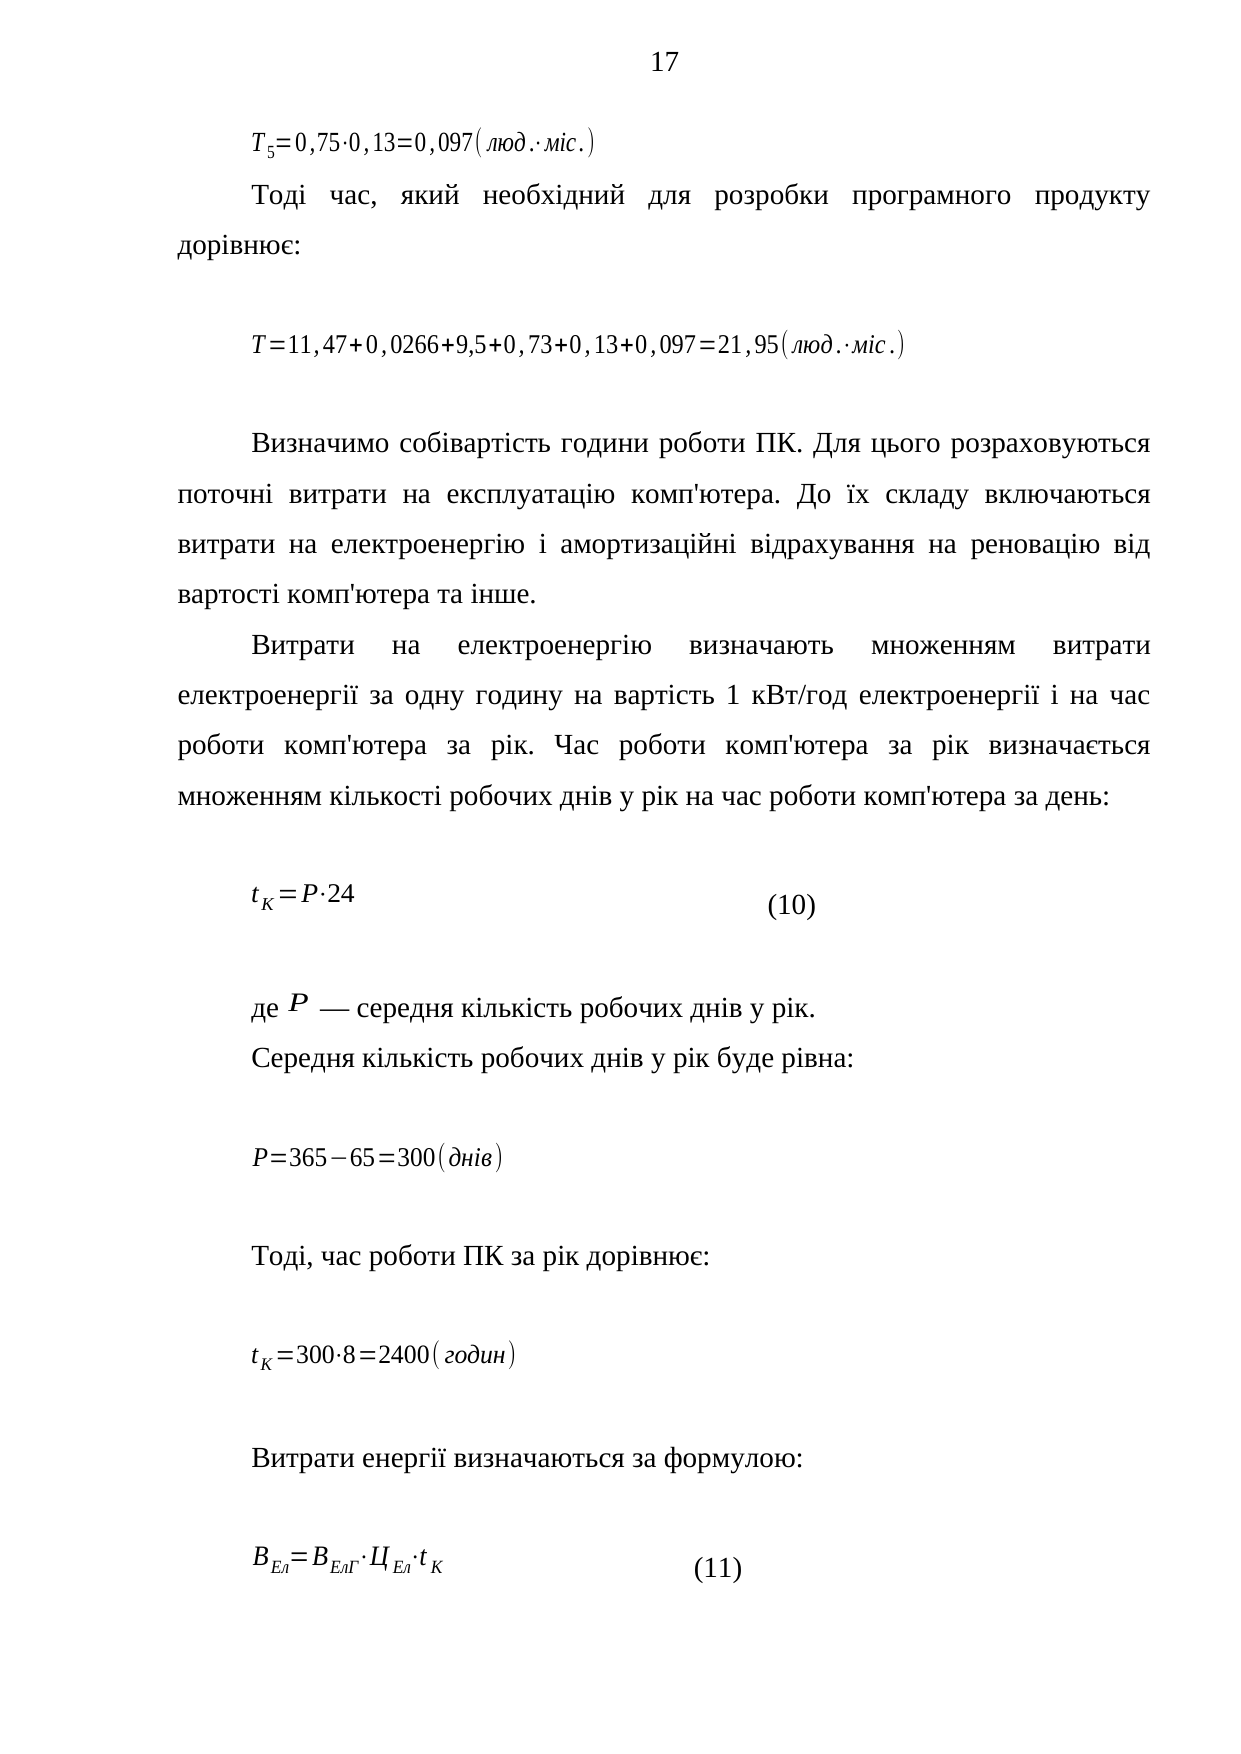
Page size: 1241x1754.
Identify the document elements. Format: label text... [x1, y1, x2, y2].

text (11) [177, 1540, 1152, 1584]
text Витрати енергії визначаються за формулою: [177, 1440, 1152, 1473]
text де — середня кількість робочих днів у рік. [177, 988, 1152, 1023]
text Тоді час, який необхідний для розробки програмного продукту дорівнює: [177, 177, 1152, 261]
text (10) [177, 878, 1152, 921]
text Витрати на електроенергію визначають множенням витрати електроенергії за одну годину на вартість 1 кВт/год електроенергії і на час роботи комп'ютера за рік. Час роботи комп'ютера за рік визначається множенням кількості робочих днів у рік на час роботи комп'ютера за день: [177, 627, 1152, 811]
text Визначимо собівартість години роботи ПК. Для цього розраховуються поточні витрати на експлуатацію комп'ютера. До їх складу включаються витрати на електроенергію і амортизаційні відрахування на реновацію від вартості комп'ютера та інше. [177, 426, 1152, 610]
text Тоді, час роботи ПК за рік дорівнює: [177, 1238, 1152, 1272]
text Середня кількість робочих днів у рік буде рівна: [177, 1040, 1152, 1074]
